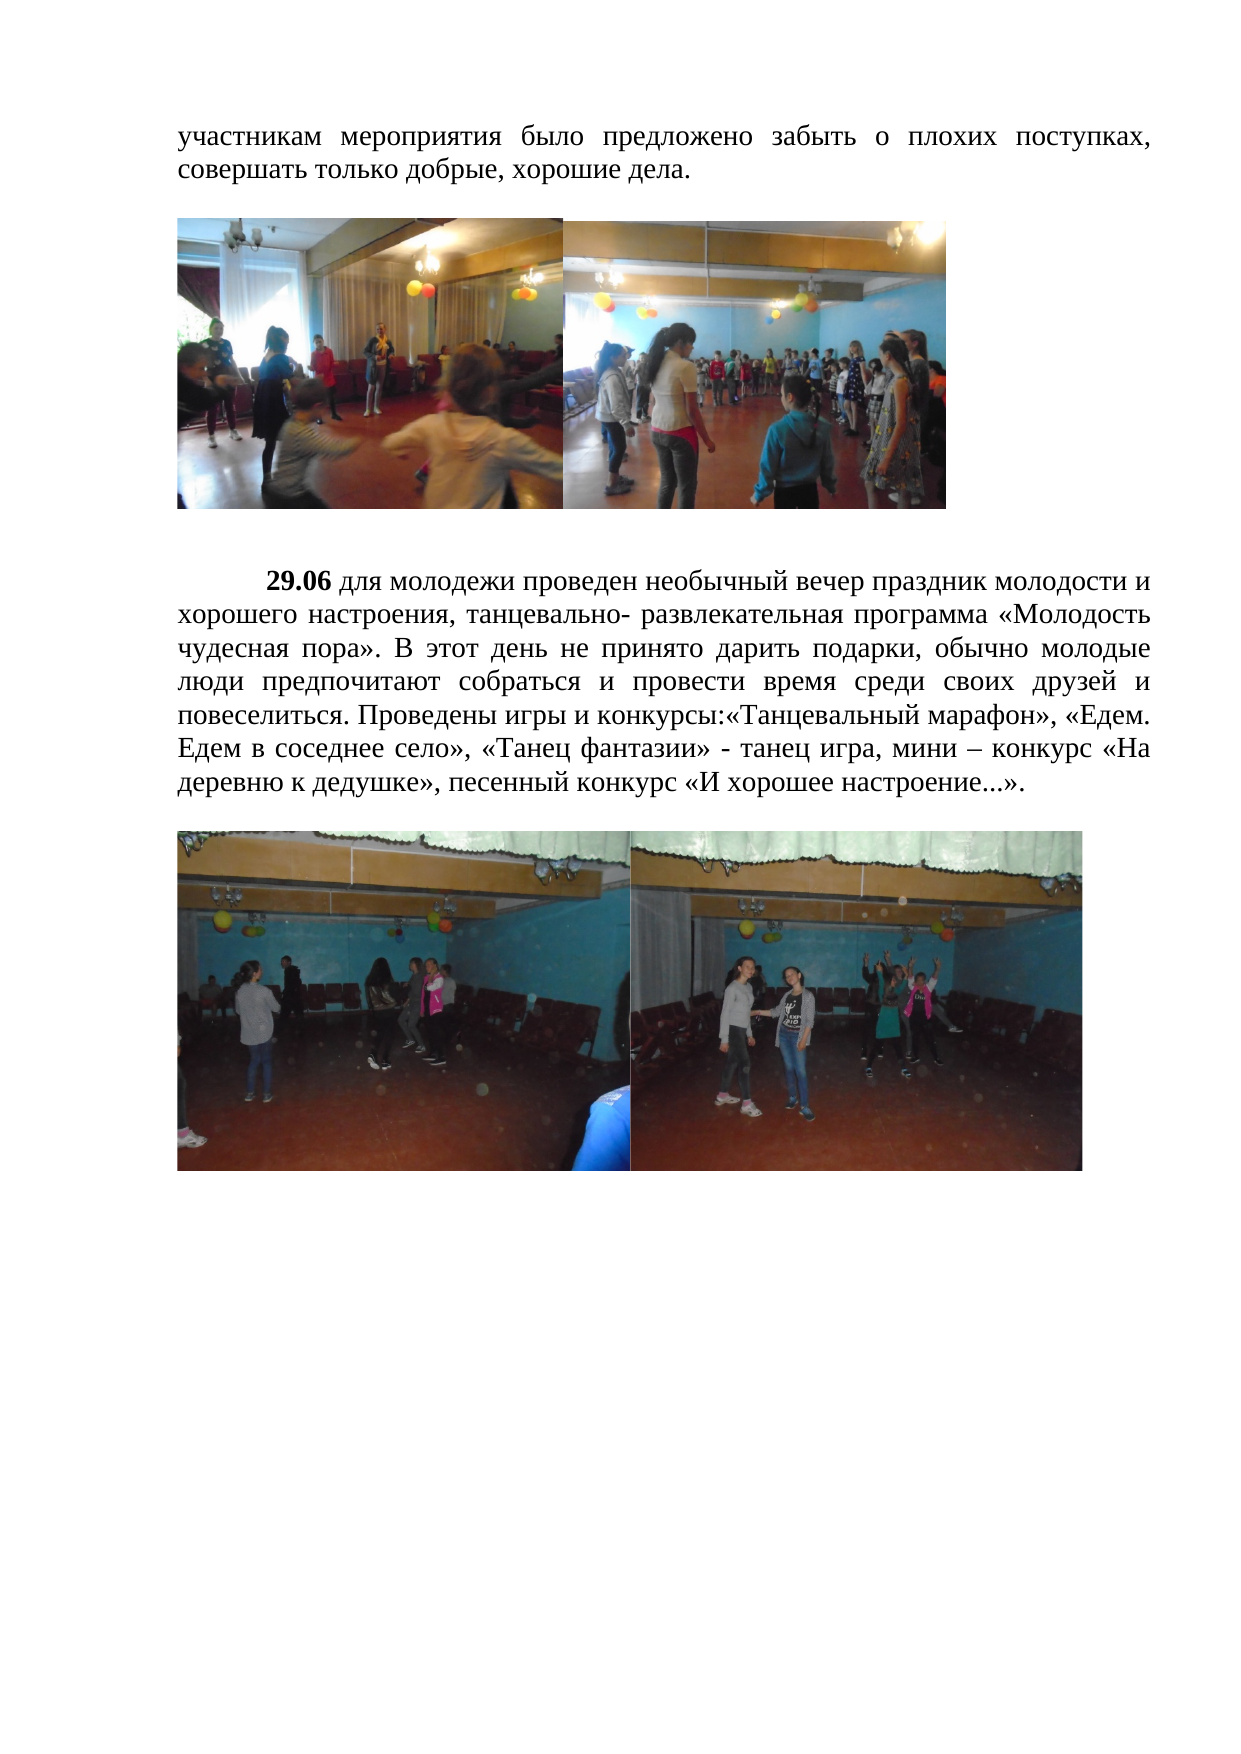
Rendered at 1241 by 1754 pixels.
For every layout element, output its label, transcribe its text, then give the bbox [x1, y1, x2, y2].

picture [177, 218, 946, 509]
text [177, 118, 1152, 185]
text 29.06 для молодежи проведен необычный вечер праздник молодости и хорошего настроения, танцевально- развлекательная программа «Молодость чудесная пора». В этот день не принято дарить подарки, обычно молодые люди предпочитают собраться и провести время среди своих друзей и повеселиться. Проведены игры и конкурсы:«Танцевальный марафон», «Едем. Едем в соседнее село», «Танец фантазии» - танец игра, мини – конкурс «На деревню к дедушке», песенный конкурс «И хорошее настроение...». [177, 563, 1152, 797]
picture [177, 831, 1083, 1171]
